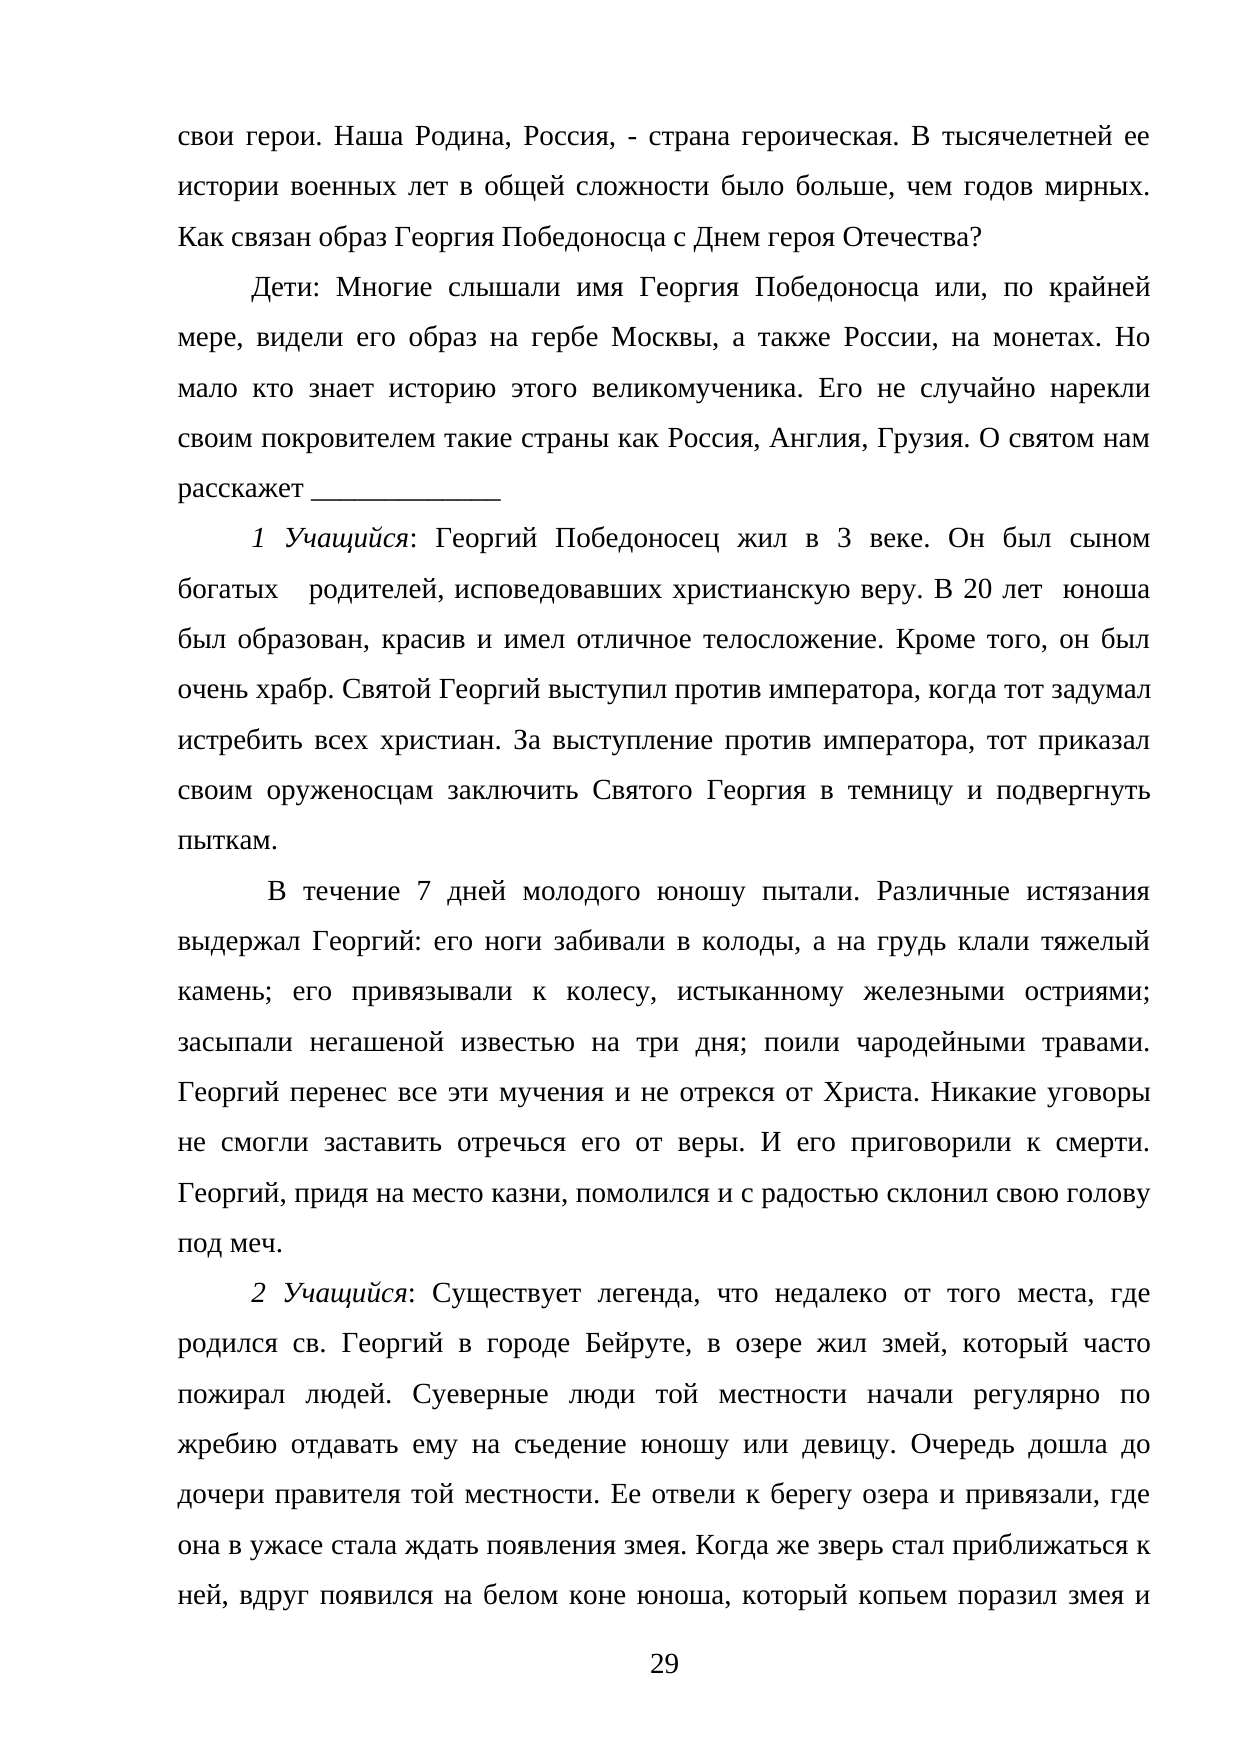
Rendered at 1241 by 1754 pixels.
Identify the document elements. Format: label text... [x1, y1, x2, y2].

text В течение 7 дней молодого юношу пытали. Различные истязания выдержал Георгий: его ноги забивали в колоды, а на грудь клали тяжелый камень; его привязывали к колесу, истыканному железными остриями; засыпали негашеной известью на три дня; поили чародейными травами. Георгий перенес все эти мучения и не отрекся от Христа. Никакие уговоры не смогли заставить отречься его от веры. И его приговорили к смерти. Георгий, придя на место казни, помолился и с радостью склонил свою голову под меч. [177, 873, 1152, 1258]
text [177, 1275, 1152, 1611]
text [177, 118, 1152, 252]
text Дети: Многие слышали имя Георгия Победоносца или, по крайней мере, видели его образ на гербе Москвы, а также России, на монетах. Но мало кто знает историю этого великомученика. Его не случайно нарекли своим покровителем такие страны как Россия, Англия, Грузия. О святом нам расскажет _____________ [177, 269, 1152, 504]
text 1 Учащийся: Георгий Победоносец жил в 3 веке. Он был сыном богатых родителей, исповедовавших христианскую веру. В 20 лет юноша был образован, красив и имел отличное телосложение. Кроме того, он был очень храбр. Святой Георгий выступил против императора, когда тот задумал истребить всех христиан. За выступление против императора, тот приказал своим оруженосцам заключить Святого Георгия в темницу и подвергнуть пыткам. [177, 521, 1152, 856]
